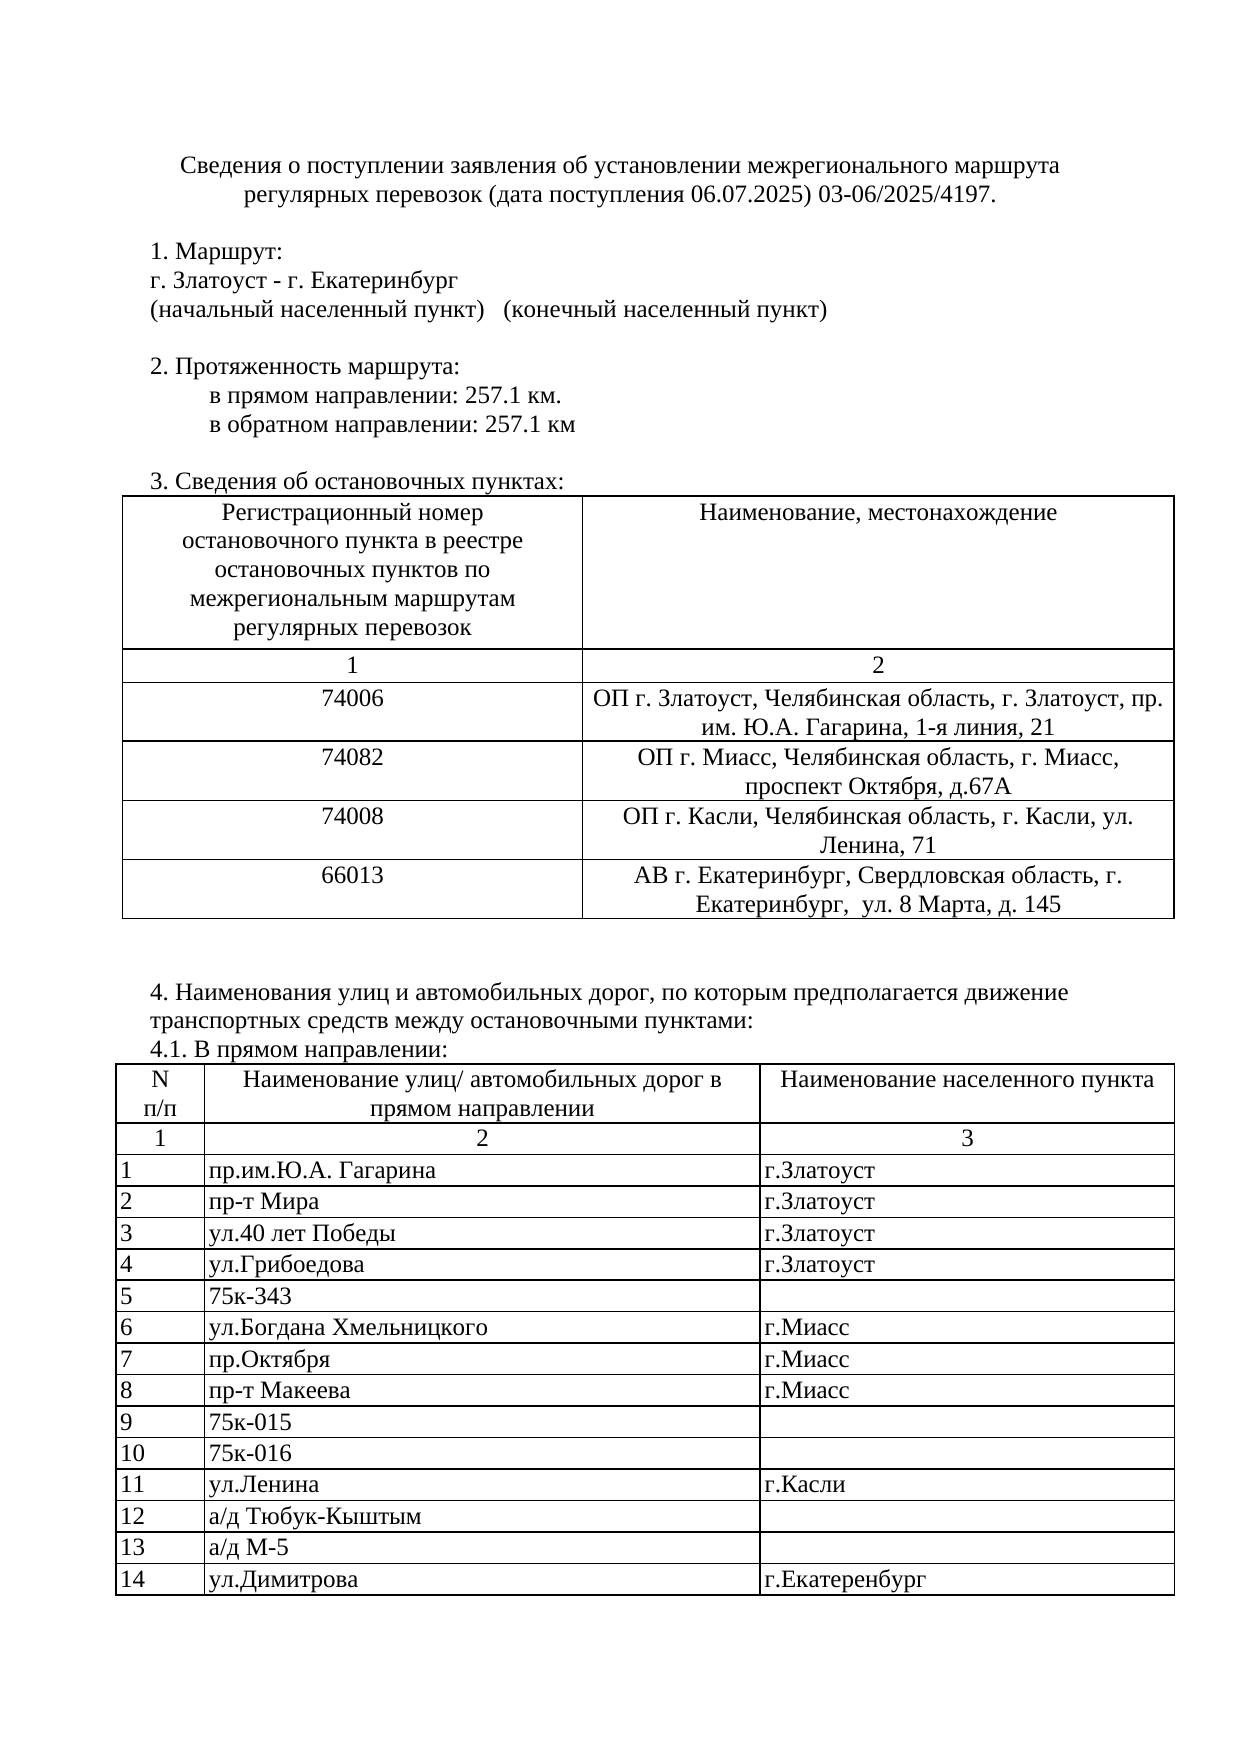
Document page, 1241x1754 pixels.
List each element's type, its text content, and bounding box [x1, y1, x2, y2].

table_cell 6 [117, 1312, 204, 1342]
text в обратном направлении: 257.1 км [150, 409, 1090, 437]
table_cell 2 [205, 1124, 759, 1153]
table_cell 66013 [123, 860, 582, 918]
table_cell [761, 1533, 1174, 1562]
table_cell 12 [117, 1501, 204, 1531]
table_cell [761, 1501, 1174, 1531]
table_header N п/п [117, 1065, 204, 1122]
table_cell 1 [117, 1155, 204, 1185]
table_cell ОП г. Златоуст, Челябинская область, г. Златоуст, пр. им. Ю.А. Гагарина, 1-я линия, 21 [583, 683, 1173, 740]
table_cell 75к-015 [205, 1407, 759, 1437]
table_cell 74008 [123, 801, 582, 858]
table_cell ул.40 лет Победы [205, 1218, 759, 1248]
table_cell 14 [117, 1564, 204, 1594]
table_cell г.Миасс [761, 1344, 1174, 1374]
table_cell пр-т Макеева [205, 1375, 759, 1405]
table_cell 74006 [123, 683, 582, 740]
text 4.1. В прямом направлении: [150, 1034, 1090, 1063]
table_cell 10 [117, 1438, 204, 1468]
table_cell 2 [117, 1187, 204, 1216]
table_cell а/д М-5 [205, 1533, 759, 1562]
table_cell ул.Богдана Хмельницкого [205, 1312, 759, 1342]
table_cell ул.Грибоедова [205, 1250, 759, 1279]
table_cell 3 [117, 1218, 204, 1248]
text 4. Наименования улиц и автомобильных дорог, по которым предполагается движение транспортных средств между остановочными пунктами: [150, 977, 1090, 1034]
table_cell г.Миасс [761, 1312, 1174, 1342]
table_cell пр-т Мира [205, 1187, 759, 1216]
table_cell АВ г. Екатеринбург, Свердловская область, г. Екатеринбург, ул. 8 Марта, д. 145 [583, 860, 1173, 918]
table_header Наименование населенного пункта [761, 1065, 1174, 1122]
table_cell ОП г. Касли, Челябинская область, г. Касли, ул. Ленина, 71 [583, 801, 1173, 858]
table_cell ул.Ленина [205, 1470, 759, 1499]
table_cell 4 [117, 1250, 204, 1279]
text г. Златоуст - г. Екатеринбург [150, 265, 1090, 294]
table_cell 9 [117, 1407, 204, 1437]
table_cell [761, 1438, 1174, 1468]
table_header Наименование, местонахождение [583, 497, 1173, 648]
table_cell г.Златоуст [761, 1187, 1174, 1216]
table_cell 1 [123, 650, 582, 681]
table_cell [761, 1407, 1174, 1437]
table_cell пр.Октября [205, 1344, 759, 1374]
table_cell 5 [117, 1281, 204, 1311]
table_cell ОП г. Миасс, Челябинская область, г. Миасс, проспект Октября, д.67А [583, 742, 1173, 799]
table_header Наименование улиц/ автомобильных дорог в прямом направлении [205, 1065, 759, 1122]
table_cell 75к-343 [205, 1281, 759, 1311]
table_cell г.Златоуст [761, 1250, 1174, 1279]
table_cell 3 [761, 1124, 1174, 1153]
text Сведения о поступлении заявления об установлении межрегионального маршрута регулярных перевозок (дата поступления 06.07.2025) 03-06/2025/4197. [150, 150, 1090, 207]
text 2. Протяженность маршрута: [150, 351, 1090, 380]
table_cell ул.Димитрова [205, 1564, 759, 1594]
table_cell г.Екатеренбург [761, 1564, 1174, 1594]
table_cell г.Касли [761, 1470, 1174, 1499]
table_cell 74082 [123, 742, 582, 799]
table_cell г.Миасс [761, 1375, 1174, 1405]
table_cell [761, 1281, 1174, 1311]
table_cell 7 [117, 1344, 204, 1374]
table_header Регистрационный номер остановочного пункта в реестре остановочных пунктов по межрегиональным маршрутам регулярных перевозок [123, 497, 582, 648]
table_cell а/д Тюбук-Кыштым [205, 1501, 759, 1531]
table_cell 11 [117, 1470, 204, 1499]
table_cell пр.им.Ю.А. Гагарина [205, 1155, 759, 1185]
text (начальный населенный пункт) (конечный населенный пункт) [150, 294, 1090, 322]
table_cell г.Златоуст [761, 1155, 1174, 1185]
table_cell г.Златоуст [761, 1218, 1174, 1248]
table_cell 1 [117, 1124, 204, 1153]
text 1. Маршрут: [150, 236, 1090, 265]
table_cell 75к-016 [205, 1438, 759, 1468]
table_cell 8 [117, 1375, 204, 1405]
table_cell 2 [583, 650, 1173, 681]
text в прямом направлении: 257.1 км. [150, 380, 1090, 409]
table_cell 13 [117, 1533, 204, 1562]
text 3. Сведения об остановочных пунктах: [150, 466, 1090, 495]
